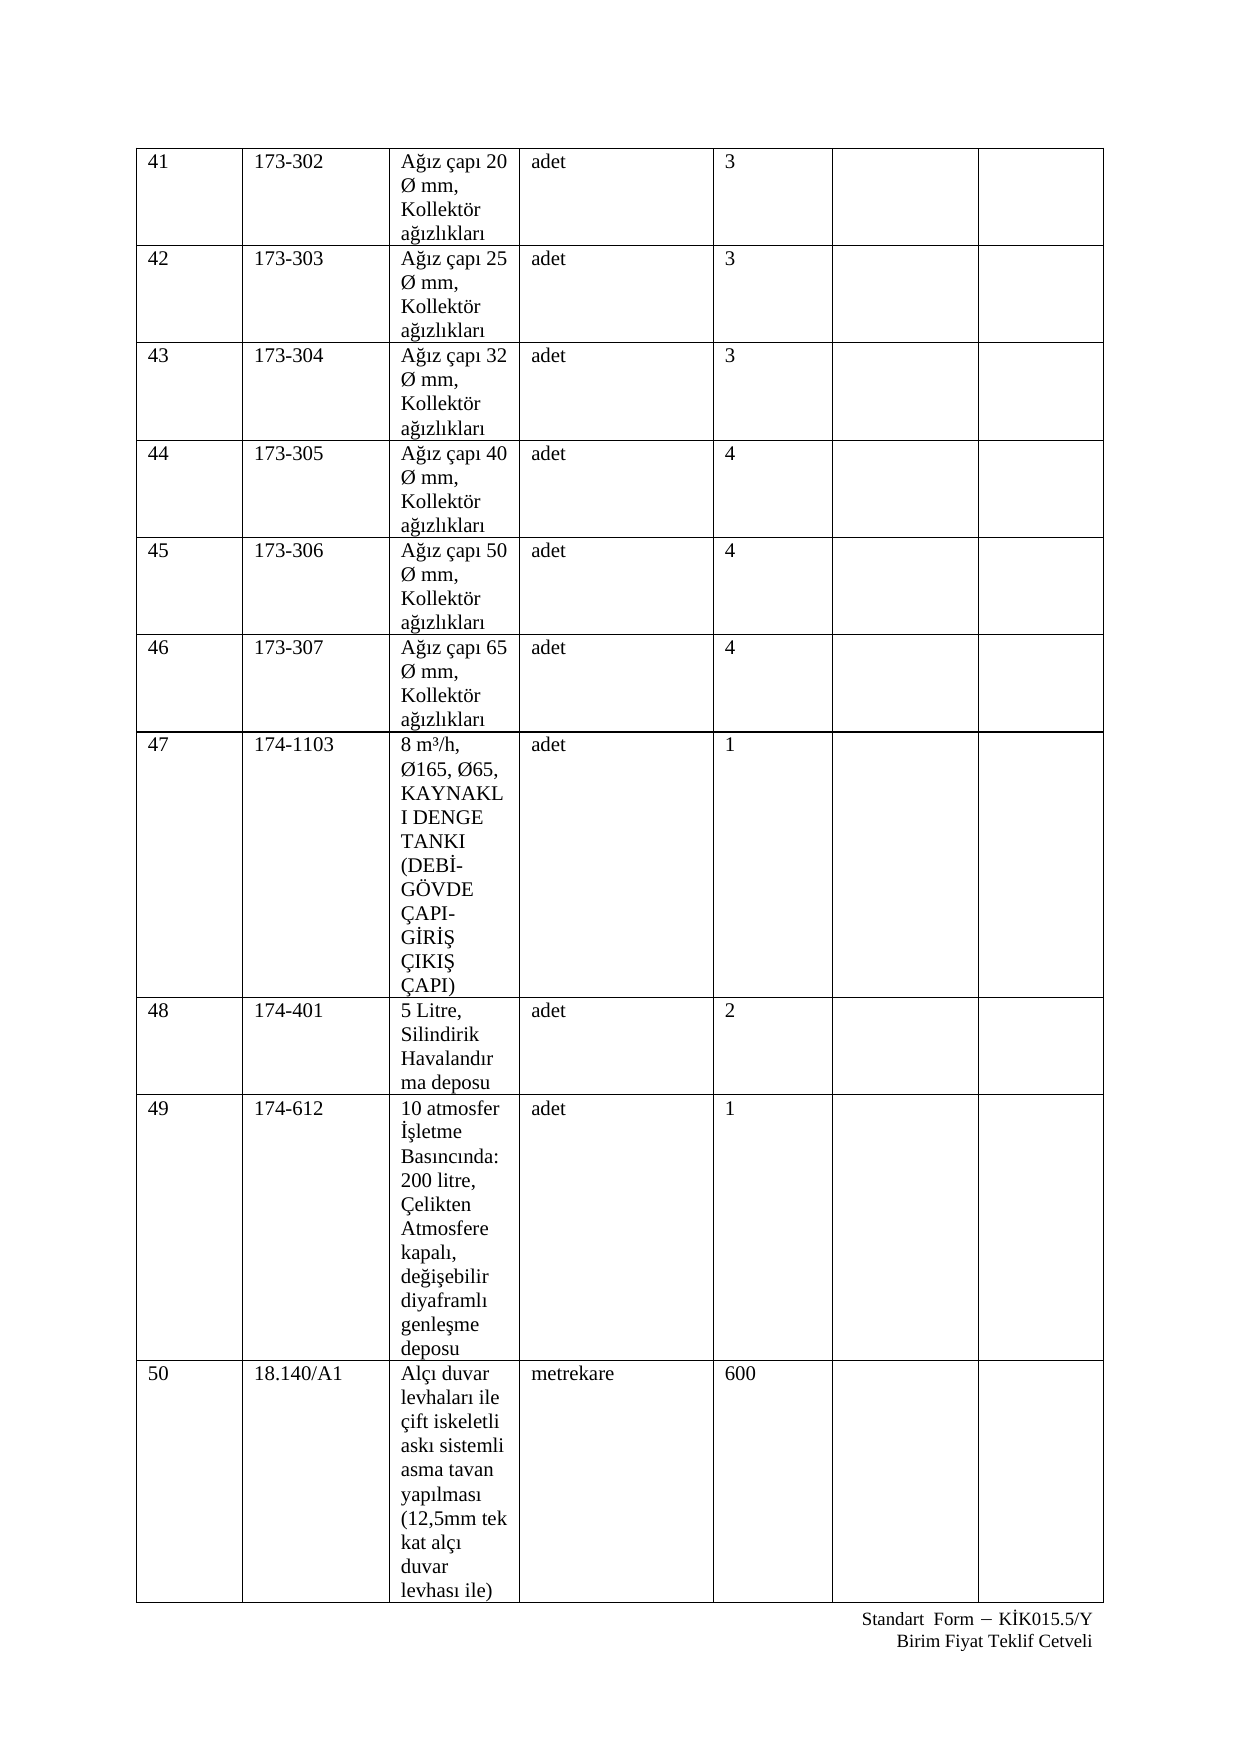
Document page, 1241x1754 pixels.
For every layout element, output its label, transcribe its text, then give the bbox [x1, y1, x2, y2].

table_cell 5 Litre, Silindirik Havalandırma deposu [390, 998, 519, 1094]
table_cell 18.140/A1 [243, 1361, 389, 1602]
table_cell [833, 1095, 978, 1360]
table_cell 41 [137, 149, 242, 245]
table_cell Ağız çapı 20 Ø mm, Kollektör ağızlıkları [390, 149, 519, 245]
table_cell [833, 441, 978, 537]
table_cell Ağız çapı 40 Ø mm, Kollektör ağızlıkları [390, 441, 519, 537]
table_cell [979, 733, 1103, 997]
table_cell 173-307 [243, 635, 389, 731]
table_cell adet [520, 538, 713, 634]
table_cell 173-302 [243, 149, 389, 245]
table_cell [979, 246, 1103, 342]
table_cell adet [520, 343, 713, 439]
table_cell [833, 1361, 978, 1602]
table_cell adet [520, 246, 713, 342]
table_cell adet [520, 635, 713, 731]
table_cell 50 [137, 1361, 242, 1602]
table_cell Ağız çapı 65 Ø mm, Kollektör ağızlıkları [390, 635, 519, 731]
table_cell 43 [137, 343, 242, 439]
table_cell [833, 998, 978, 1094]
table_cell Alçı duvar levhaları ile çift iskeletli askı sistemli asma tavan yapılması (12,5mm tek kat alçı duvar levhası ile) [390, 1361, 519, 1602]
table_cell [833, 733, 978, 997]
table_cell 46 [137, 635, 242, 731]
table_cell 4 [714, 635, 832, 731]
table_cell [979, 1095, 1103, 1360]
table_cell 174-612 [243, 1095, 389, 1360]
table_cell 10 atmosfer İşletme Basıncında: 200 litre, Çelikten Atmosfere kapalı, değişebilir diyaframlı genleşme deposu [390, 1095, 519, 1360]
table_cell [979, 1361, 1103, 1602]
table_cell adet [520, 149, 713, 245]
table_cell 2 [714, 998, 832, 1094]
table_cell 8 m³/h, Ø165, Ø65, KAYNAKLI DENGE TANKI (DEBİ-GÖVDE ÇAPI-GİRİŞ ÇIKIŞ ÇAPI) [390, 733, 519, 997]
table_cell Ağız çapı 32 Ø mm, Kollektör ağızlıkları [390, 343, 519, 439]
table_cell adet [520, 441, 713, 537]
table_cell 48 [137, 998, 242, 1094]
table_cell 4 [714, 538, 832, 634]
table_cell 173-303 [243, 246, 389, 342]
table_cell 3 [714, 246, 832, 342]
table_cell adet [520, 1095, 713, 1360]
table_cell [833, 149, 978, 245]
table_cell 49 [137, 1095, 242, 1360]
table_cell 174-1103 [243, 733, 389, 997]
table_cell 45 [137, 538, 242, 634]
table_cell adet [520, 733, 713, 997]
table_cell 174-401 [243, 998, 389, 1094]
table_cell [833, 538, 978, 634]
table_cell [979, 635, 1103, 731]
table_cell 173-306 [243, 538, 389, 634]
table_cell [833, 246, 978, 342]
table_cell 173-304 [243, 343, 389, 439]
table_cell [979, 343, 1103, 439]
table_cell 42 [137, 246, 242, 342]
table_cell [979, 149, 1103, 245]
table_cell adet [520, 998, 713, 1094]
table_cell [979, 441, 1103, 537]
table_cell 3 [714, 149, 832, 245]
table_cell 1 [714, 733, 832, 997]
table_cell 3 [714, 343, 832, 439]
table_cell 47 [137, 733, 242, 997]
table_cell 4 [714, 441, 832, 537]
table_cell [979, 538, 1103, 634]
table_cell Ağız çapı 50 Ø mm, Kollektör ağızlıkları [390, 538, 519, 634]
table_cell [833, 343, 978, 439]
table_cell Ağız çapı 25 Ø mm, Kollektör ağızlıkları [390, 246, 519, 342]
table_cell 600 [714, 1361, 832, 1602]
table_cell 44 [137, 441, 242, 537]
table_cell [833, 635, 978, 731]
table_cell [979, 998, 1103, 1094]
table_cell metrekare [520, 1361, 713, 1602]
table_cell 1 [714, 1095, 832, 1360]
table_cell 173-305 [243, 441, 389, 537]
